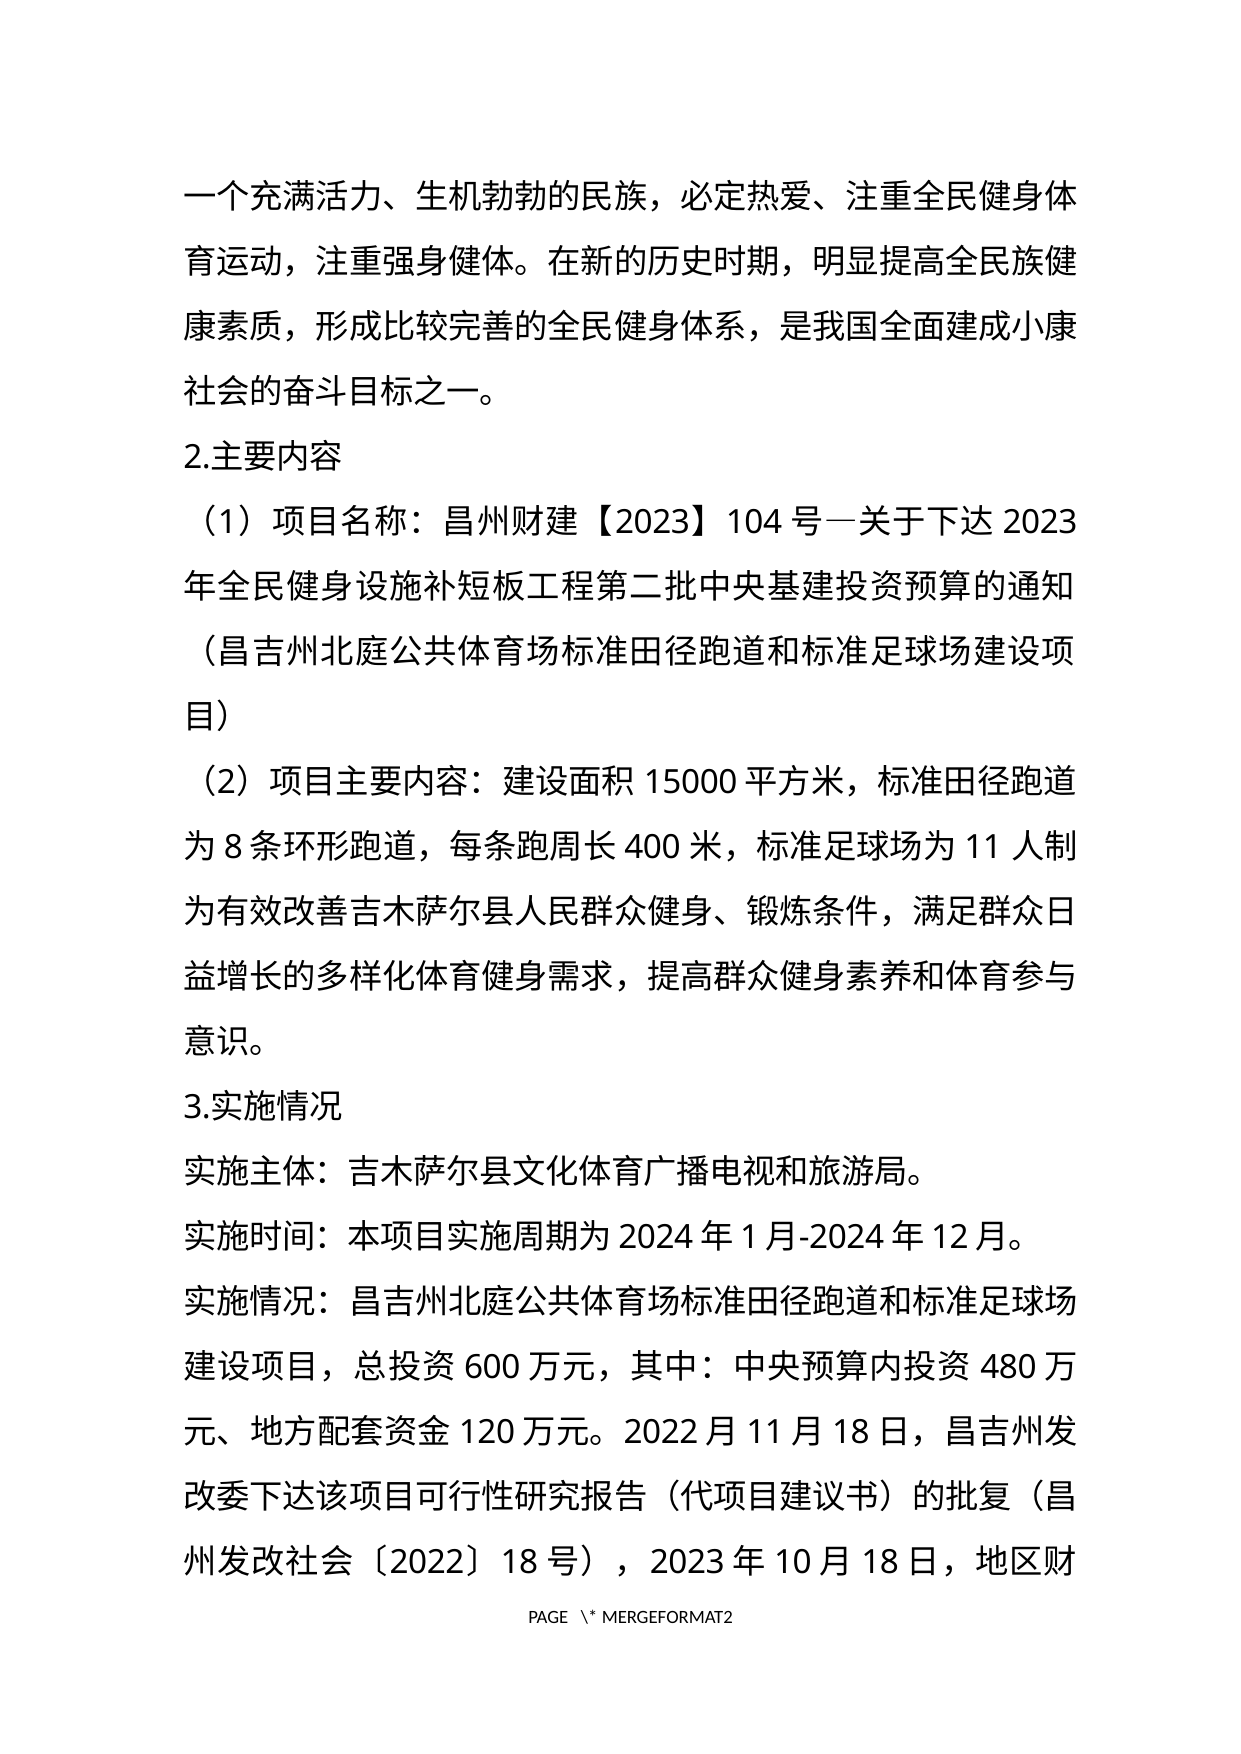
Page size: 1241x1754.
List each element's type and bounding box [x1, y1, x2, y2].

text [183, 162, 1078, 1592]
